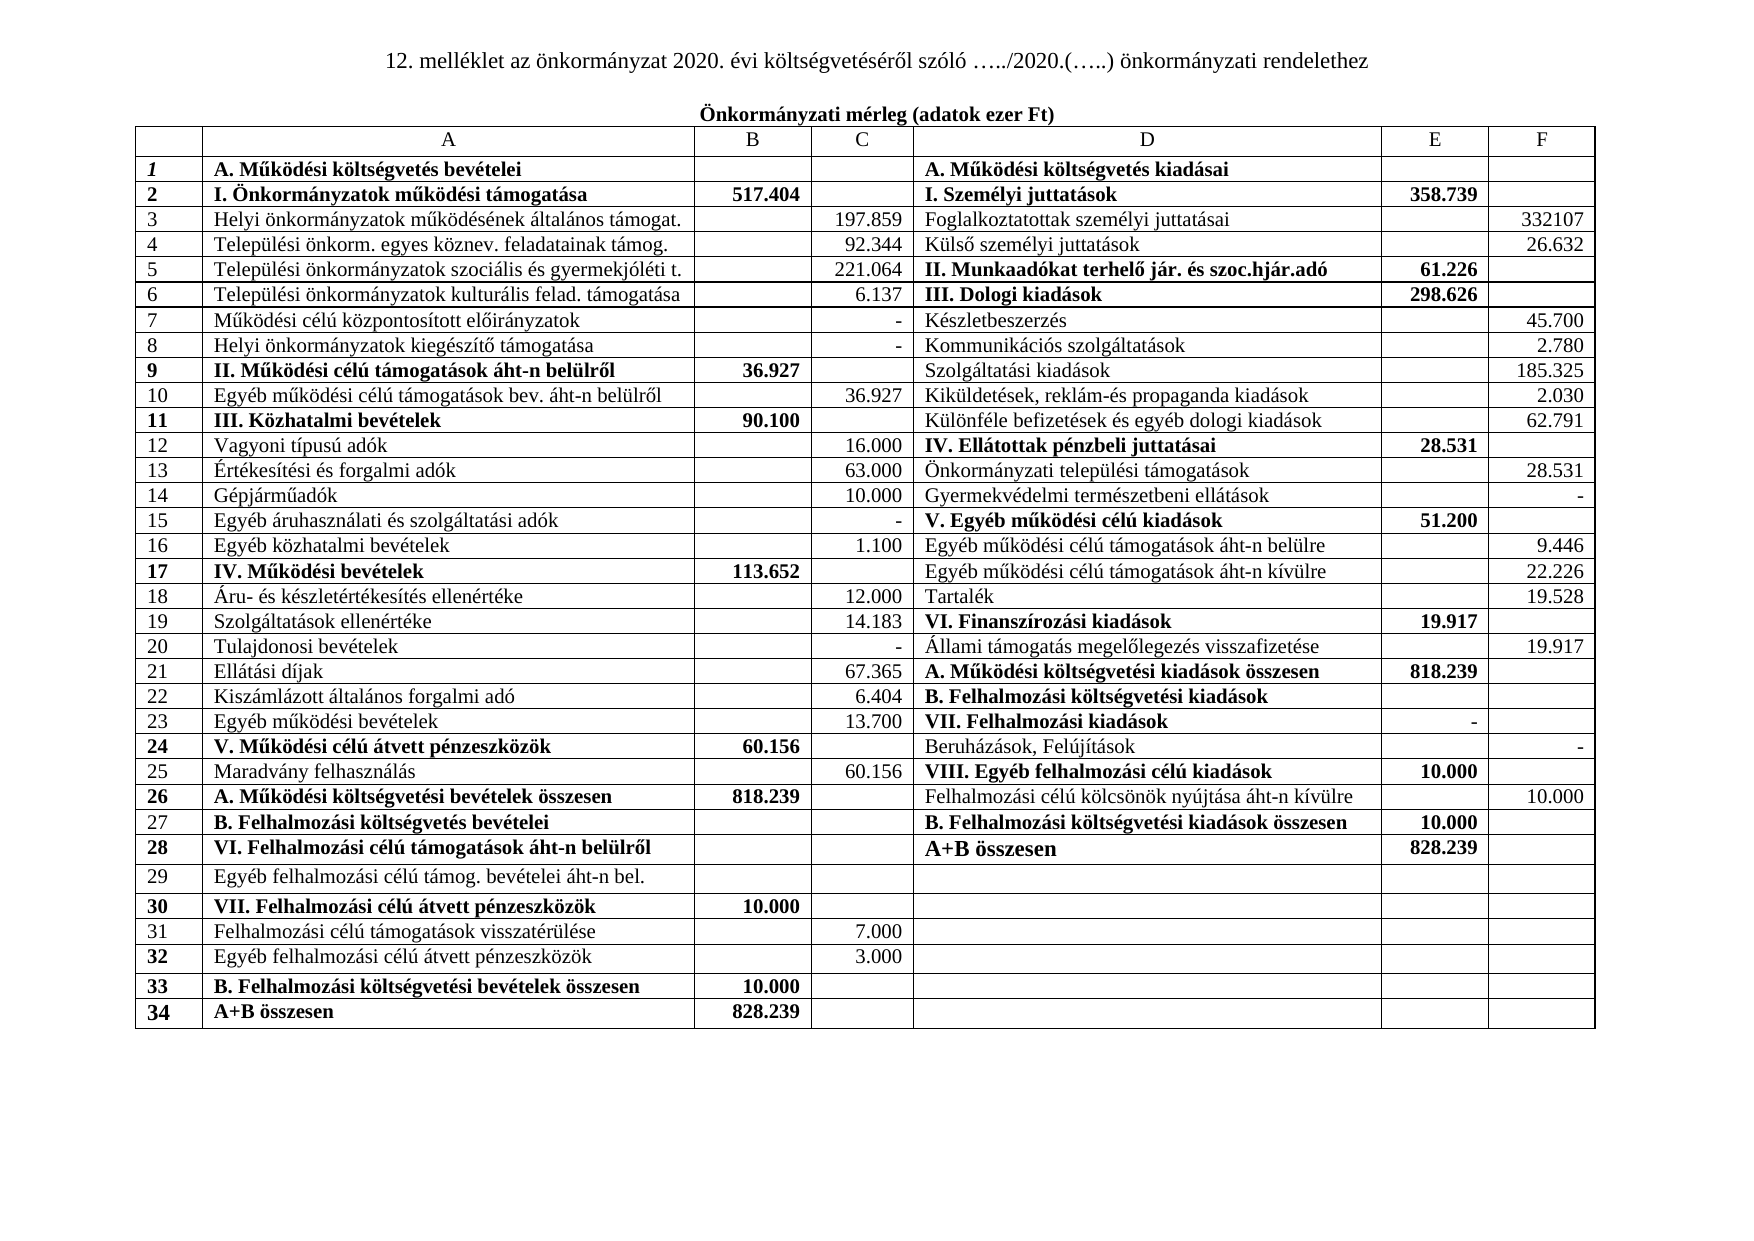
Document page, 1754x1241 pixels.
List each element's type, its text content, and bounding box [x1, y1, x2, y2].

table_cell VI. Finanszírozási kiadások [914, 609, 1381, 633]
table_cell 12 [136, 433, 202, 457]
table_cell 22 [136, 684, 202, 708]
table_cell 15 [136, 508, 202, 532]
table_cell A. Működési költségvetés kiadásai [914, 157, 1381, 181]
table_cell Egyéb közhatalmi bevételek [203, 534, 694, 557]
table_cell 21 [136, 659, 202, 683]
table_cell [812, 999, 913, 1028]
table_cell 62.791 [1489, 408, 1594, 432]
table_cell 6.404 [812, 684, 913, 708]
table_cell 90.100 [695, 408, 811, 432]
table_cell [1382, 383, 1488, 407]
table_cell 28.531 [1382, 433, 1488, 457]
table_cell [1489, 182, 1594, 206]
table_cell VII. Felhalmozási célú átvett pénzeszközök [203, 894, 694, 918]
table_cell 24 [136, 734, 202, 758]
table_cell Szolgáltatások ellenértéke [203, 609, 694, 633]
table_cell 9.446 [1489, 534, 1594, 557]
table_cell [1489, 709, 1594, 733]
table_cell 26 [136, 785, 202, 808]
table_cell [1382, 919, 1488, 943]
table_cell 3 [136, 207, 202, 231]
table_cell 6.137 [812, 283, 913, 306]
table_cell 6 [136, 283, 202, 306]
table_cell Egyéb működési bevételek [203, 709, 694, 733]
table_cell 32 [136, 945, 202, 973]
table_cell Foglalkoztatottak személyi juttatásai [914, 207, 1381, 231]
table_cell [695, 283, 811, 306]
table_cell A. Működési költségvetési bevételek összesen [203, 785, 694, 808]
table_cell [1489, 894, 1594, 918]
table_cell 818.239 [695, 785, 811, 808]
table_cell - [812, 508, 913, 532]
table_header E [1382, 127, 1488, 156]
table_cell [1382, 308, 1488, 332]
table_cell [812, 785, 913, 808]
table_cell [1489, 810, 1594, 834]
table_cell 67.365 [812, 659, 913, 683]
table_cell 5 [136, 257, 202, 281]
table_cell [695, 584, 811, 608]
table_cell VII. Felhalmozási kiadások [914, 709, 1381, 733]
table_cell Önkormányzati települési támogatások [914, 458, 1381, 482]
table_cell 10.000 [695, 974, 811, 998]
table_cell [695, 333, 811, 357]
table_cell Felhalmozási célú kölcsönök nyújtása áht-n kívülre [914, 785, 1381, 808]
table_cell A. Működési költségvetés bevételei [203, 157, 694, 181]
table_cell Egyéb felhalmozási célú átvett pénzeszközök [203, 945, 694, 973]
table_cell - [1489, 483, 1594, 507]
table_cell Egyéb működési célú támogatások áht-n kívülre [914, 559, 1381, 583]
table_cell 60.156 [695, 734, 811, 758]
table_cell [1382, 559, 1488, 583]
table_cell [695, 759, 811, 783]
table_cell 25 [136, 759, 202, 783]
table_cell Egyéb működési célú támogatások áht-n belülre [914, 534, 1381, 557]
table_cell B. Felhalmozási költségvetési kiadások összesen [914, 810, 1381, 834]
table_cell [914, 865, 1381, 893]
table_cell 332107 [1489, 207, 1594, 231]
table_cell IV. Működési bevételek [203, 559, 694, 583]
table_cell 61.226 [1382, 257, 1488, 281]
table_cell 7 [136, 308, 202, 332]
table_cell B. Felhalmozási költségvetési bevételek összesen [203, 974, 694, 998]
table_cell Beruházások, Felújítások [914, 734, 1381, 758]
table_cell Felhalmozási célú támogatások visszatérülése [203, 919, 694, 943]
table_cell [1489, 283, 1594, 306]
table_cell 11 [136, 408, 202, 432]
table_cell 18 [136, 584, 202, 608]
table_cell 517.404 [695, 182, 811, 206]
table_cell Helyi önkormányzatok működésének általános támogat. [203, 207, 694, 231]
table_cell 10 [136, 383, 202, 407]
table_cell 22.226 [1489, 559, 1594, 583]
table_cell [695, 308, 811, 332]
table_cell Működési célú központosított előirányzatok [203, 308, 694, 332]
table_cell I. Személyi juttatások [914, 182, 1381, 206]
table_cell [695, 157, 811, 181]
table_cell [695, 534, 811, 557]
table_cell VIII. Egyéb felhalmozási célú kiadások [914, 759, 1381, 783]
table_cell 185.325 [1489, 358, 1594, 382]
table_cell [1489, 919, 1594, 943]
table_cell 92.344 [812, 232, 913, 256]
table_cell 31 [136, 919, 202, 943]
table_cell [1489, 835, 1594, 863]
table_cell V. Egyéb működési célú kiadások [914, 508, 1381, 532]
table_cell [1489, 433, 1594, 457]
table_cell Gépjárműadók [203, 483, 694, 507]
table_header [136, 127, 202, 156]
table_cell Különféle befizetések és egyéb dologi kiadások [914, 408, 1381, 432]
table_header B [695, 127, 811, 156]
table_cell 7.000 [812, 919, 913, 943]
table_cell Gyermekvédelmi természetbeni ellátások [914, 483, 1381, 507]
table_cell [695, 709, 811, 733]
table_cell 51.200 [1382, 508, 1488, 532]
table_cell 8 [136, 333, 202, 357]
table_cell 2 [136, 182, 202, 206]
table_cell [914, 919, 1381, 943]
table_header A [203, 127, 694, 156]
table_cell 63.000 [812, 458, 913, 482]
table_cell [1382, 408, 1488, 432]
table_cell [695, 232, 811, 256]
table_cell II. Munkaadókat terhelő jár. és szoc.hjár.adó [914, 257, 1381, 281]
table_cell 26.632 [1489, 232, 1594, 256]
table_cell [914, 894, 1381, 918]
table_cell [695, 458, 811, 482]
table_cell 10.000 [1489, 785, 1594, 808]
table_cell 34 [136, 999, 202, 1028]
table_cell 23 [136, 709, 202, 733]
table_cell Egyéb áruhasználati és szolgáltatási adók [203, 508, 694, 532]
table_cell [695, 483, 811, 507]
table_cell [1489, 609, 1594, 633]
table_cell 14 [136, 483, 202, 507]
table_cell [812, 865, 913, 893]
table_cell 828.239 [695, 999, 811, 1028]
table_cell Települési önkorm. egyes köznev. feladatainak támog. [203, 232, 694, 256]
table_cell [812, 734, 913, 758]
table_cell [914, 999, 1381, 1028]
table_cell 33 [136, 974, 202, 998]
table_cell 19.917 [1382, 609, 1488, 633]
table_cell [695, 508, 811, 532]
table_cell - [1489, 734, 1594, 758]
table_cell [812, 157, 913, 181]
table_cell [1382, 945, 1488, 973]
table_cell [695, 609, 811, 633]
table_cell Vagyoni típusú adók [203, 433, 694, 457]
table_cell A+B összesen [203, 999, 694, 1028]
table_cell 28.531 [1489, 458, 1594, 482]
table_cell [1489, 945, 1594, 973]
table_cell Helyi önkormányzatok kiegészítő támogatása [203, 333, 694, 357]
table_cell [1382, 458, 1488, 482]
table_cell [1382, 734, 1488, 758]
table_cell 358.739 [1382, 182, 1488, 206]
table_cell Szolgáltatási kiadások [914, 358, 1381, 382]
table_cell [1382, 634, 1488, 658]
table_cell [1489, 974, 1594, 998]
table_cell II. Működési célú támogatások áht-n belülről [203, 358, 694, 382]
table_cell 221.064 [812, 257, 913, 281]
table_cell [695, 634, 811, 658]
table_cell [812, 358, 913, 382]
table_cell [1382, 534, 1488, 557]
table_cell 19.528 [1489, 584, 1594, 608]
table_cell 28 [136, 835, 202, 863]
table_cell 298.626 [1382, 283, 1488, 306]
table_cell A+B összesen [914, 835, 1381, 863]
table_cell 828.239 [1382, 835, 1488, 863]
table_cell 19 [136, 609, 202, 633]
table_cell 20 [136, 634, 202, 658]
table_cell [1382, 232, 1488, 256]
table_cell - [1382, 709, 1488, 733]
table_cell 818.239 [1382, 659, 1488, 683]
table_cell [812, 182, 913, 206]
table_cell [812, 835, 913, 863]
table_cell [812, 974, 913, 998]
table_cell [1382, 684, 1488, 708]
table_cell Állami támogatás megelőlegezés visszafizetése [914, 634, 1381, 658]
table_cell [1382, 358, 1488, 382]
table_cell IV. Ellátottak pénzbeli juttatásai [914, 433, 1381, 457]
table_header D [914, 127, 1381, 156]
table_cell [695, 810, 811, 834]
table_header F [1489, 127, 1594, 156]
table_cell 36.927 [695, 358, 811, 382]
table_cell - [812, 308, 913, 332]
table_cell Értékesítési és forgalmi adók [203, 458, 694, 482]
table_header C [812, 127, 913, 156]
table_cell 36.927 [812, 383, 913, 407]
table_cell 17 [136, 559, 202, 583]
table_cell [1382, 483, 1488, 507]
table_cell 113.652 [695, 559, 811, 583]
table_cell [1382, 785, 1488, 808]
table_cell [1489, 157, 1594, 181]
table_cell [695, 207, 811, 231]
table_cell Kiszámlázott általános forgalmi adó [203, 684, 694, 708]
table_cell [695, 684, 811, 708]
table_cell VI. Felhalmozási célú támogatások áht-n belülről [203, 835, 694, 863]
table_cell Készletbeszerzés [914, 308, 1381, 332]
table_cell B. Felhalmozási költségvetés bevételei [203, 810, 694, 834]
table_cell [1489, 257, 1594, 281]
table_cell 9 [136, 358, 202, 382]
table_cell Áru- és készletértékesítés ellenértéke [203, 584, 694, 608]
table_cell I. Önkormányzatok működési támogatása [203, 182, 694, 206]
table_cell Tulajdonosi bevételek [203, 634, 694, 658]
table_cell 13.700 [812, 709, 913, 733]
table_cell V. Működési célú átvett pénzeszközök [203, 734, 694, 758]
table_cell 13 [136, 458, 202, 482]
table_cell [695, 433, 811, 457]
table_cell 12.000 [812, 584, 913, 608]
table_cell [812, 408, 913, 432]
table_cell 10.000 [695, 894, 811, 918]
table_cell 10.000 [1382, 810, 1488, 834]
table_cell Maradvány felhasználás [203, 759, 694, 783]
table_cell [695, 865, 811, 893]
table_cell 2.780 [1489, 333, 1594, 357]
table_cell 10.000 [1382, 759, 1488, 783]
table_cell B. Felhalmozási költségvetési kiadások [914, 684, 1381, 708]
table_cell 3.000 [812, 945, 913, 973]
table_cell [1382, 999, 1488, 1028]
table_cell 30 [136, 894, 202, 918]
table_cell [1489, 684, 1594, 708]
table_cell [1489, 508, 1594, 532]
table_cell 16.000 [812, 433, 913, 457]
table_cell 16 [136, 534, 202, 557]
table_cell [1489, 759, 1594, 783]
table_cell [812, 559, 913, 583]
table_cell Egyéb működési célú támogatások bev. áht-n belülről [203, 383, 694, 407]
table_cell [695, 257, 811, 281]
table_cell Tartalék [914, 584, 1381, 608]
table_cell Külső személyi juttatások [914, 232, 1381, 256]
table_cell [695, 383, 811, 407]
table_cell [1382, 333, 1488, 357]
table_cell III. Dologi kiadások [914, 283, 1381, 306]
table_cell 10.000 [812, 483, 913, 507]
table_cell Kommunikációs szolgáltatások [914, 333, 1381, 357]
table_cell 14.183 [812, 609, 913, 633]
table_cell [695, 919, 811, 943]
table_cell 60.156 [812, 759, 913, 783]
table_cell 1.100 [812, 534, 913, 557]
table_cell [1382, 157, 1488, 181]
table_cell [695, 945, 811, 973]
table_cell Kiküldetések, reklám-és propaganda kiadások [914, 383, 1381, 407]
table_cell III. Közhatalmi bevételek [203, 408, 694, 432]
table_cell [695, 659, 811, 683]
table_cell Ellátási díjak [203, 659, 694, 683]
table_cell [1489, 659, 1594, 683]
table_cell - [812, 333, 913, 357]
table_cell Települési önkormányzatok kulturális felad. támogatása [203, 283, 694, 306]
table_cell Települési önkormányzatok szociális és gyermekjóléti t. [203, 257, 694, 281]
table_cell - [812, 634, 913, 658]
table_cell [914, 974, 1381, 998]
table_cell 27 [136, 810, 202, 834]
table_cell 1 [136, 157, 202, 181]
table_cell Egyéb felhalmozási célú támog. bevételei áht-n bel. [203, 865, 694, 893]
table_cell [1382, 974, 1488, 998]
table_cell [1489, 865, 1594, 893]
table_cell 45.700 [1489, 308, 1594, 332]
table_cell 197.859 [812, 207, 913, 231]
table_cell [1489, 999, 1594, 1028]
table_cell [695, 835, 811, 863]
table_cell [812, 810, 913, 834]
table_cell A. Működési költségvetési kiadások összesen [914, 659, 1381, 683]
table_cell 2.030 [1489, 383, 1594, 407]
text Önkormányzati mérleg (adatok ezer Ft) [148, 102, 1606, 126]
text 12. melléklet az önkormányzat 2020. évi költségvetéséről szóló …../2020.(…..) önkormányzati rendelethez [148, 47, 1606, 73]
table_cell [1382, 894, 1488, 918]
table_cell [914, 945, 1381, 973]
table_cell 4 [136, 232, 202, 256]
table_cell 29 [136, 865, 202, 893]
table_cell [812, 894, 913, 918]
table_cell [1382, 207, 1488, 231]
table_cell [1382, 584, 1488, 608]
table_cell [1382, 865, 1488, 893]
table_cell 19.917 [1489, 634, 1594, 658]
